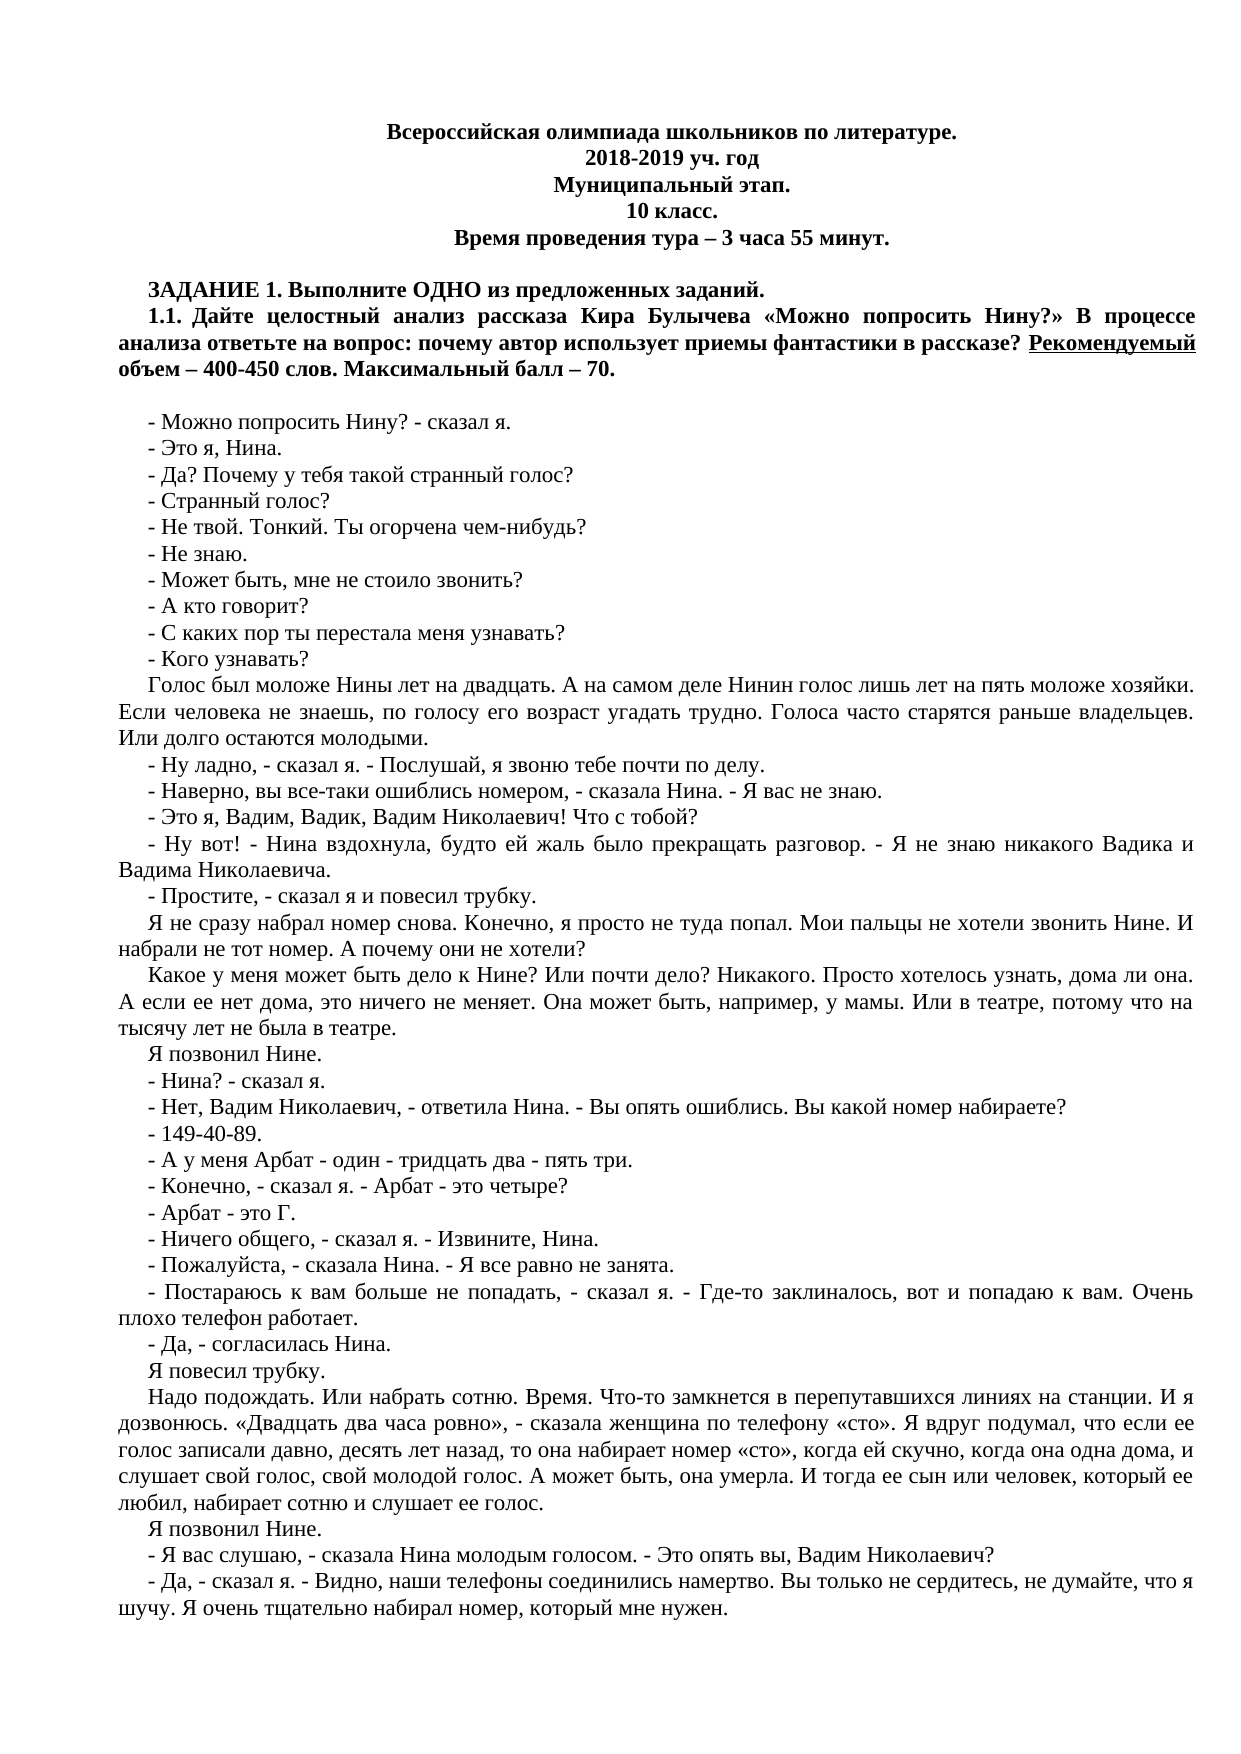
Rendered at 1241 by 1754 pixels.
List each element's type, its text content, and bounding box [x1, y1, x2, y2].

text Какое у меня может быть дело к Нине? Или почти дело? Никакого. Просто хотелось узнать, дома ли она. А если ее нет дома, это ничего не меняет. Она может быть, например, у мамы. Или в театре, потому что на тысячу лет не была в театре. [118, 961, 1196, 1041]
text Муниципальный этап. [118, 171, 1196, 197]
text - Да? Почему у тебя такой странный голос? [118, 461, 1196, 487]
text Время проведения тура – 3 часа 55 минут. [118, 223, 1196, 250]
text 2018-2019 уч. год [118, 144, 1196, 171]
text - Это я, Вадим, Вадик, Вадим Николаевич! Что с тобой? [118, 803, 1196, 830]
text - Не твой. Тонкий. Ты огорчена чем-нибудь? [118, 513, 1196, 540]
text - Можно попросить Нину? - сказал я. [118, 408, 1196, 434]
text - Это я, Нина. [118, 434, 1196, 461]
text - Не знаю. [118, 540, 1196, 566]
text - Конечно, - сказал я. - Арбат - это четыре? [118, 1172, 1196, 1199]
text ЗАДАНИЕ 1. Выполните ОДНО из предложенных заданий. [118, 276, 1196, 303]
text - Пожалуйста, - сказала Нина. - Я все равно не занята. [118, 1251, 1196, 1278]
text - Да, - согласилась Нина. [118, 1330, 1196, 1357]
text - Нет, Вадим Николаевич, - ответила Нина. - Вы опять ошиблись. Вы какой номер набираете? [118, 1093, 1196, 1119]
text 10 класс. [118, 197, 1196, 223]
text - Арбат - это Г. [118, 1199, 1196, 1225]
text Я не сразу набрал номер снова. Конечно, я просто не туда попал. Мои пальцы не хотели звонить Нине. И набрали не тот номер. А почему они не хотели? [118, 909, 1196, 961]
text - Кого узнавать? [118, 645, 1196, 672]
text - Ничего общего, - сказал я. - Извините, Нина. [118, 1225, 1196, 1251]
text - А кто говорит? [118, 592, 1196, 619]
text - Ну вот! - Нина вздохнула, будто ей жаль было прекращать разговор. - Я не знаю никакого Вадика и Вадима Николаевича. [118, 830, 1196, 882]
text - Простите, - сказал я и повесил трубку. [118, 882, 1196, 909]
text Я повесил трубку. [118, 1357, 1196, 1383]
text - Наверно, вы все-таки ошиблись номером, - сказала Нина. - Я вас не знаю. [118, 777, 1196, 803]
text - Ну ладно, - сказал я. - Послушай, я звоню тебе почти по делу. [118, 751, 1196, 777]
text Я позвонил Нине. [118, 1041, 1196, 1067]
text Надо подождать. Или набрать сотню. Время. Что-то замкнется в перепутавшихся линиях на станции. И я дозвонюсь. «Двадцать два часа ровно», - сказала женщина по телефону «сто». Я вдруг подумал, что если ее голос записали давно, десять лет назад, то она набирает номер «сто», когда ей скучно, когда она одна дома, и слушает свой голос, свой молодой голос. А может быть, она умерла. И тогда ее сын или человек, который ее любил, набирает сотню и слушает ее голос. [118, 1383, 1196, 1515]
text - Странный голос? [118, 487, 1196, 513]
text - А у меня Арбат - один - тридцать два - пять три. [118, 1146, 1196, 1172]
text - Постараюсь к вам больше не попадать, - сказал я. - Где-то заклиналось, вот и попадаю к вам. Очень плохо телефон работает. [118, 1278, 1196, 1330]
text - Я вас слушаю, - сказала Нина молодым голосом. - Это опять вы, Вадим Николаевич? [118, 1541, 1196, 1568]
text - 149-40-89. [118, 1119, 1196, 1146]
text - Нина? - сказал я. [118, 1067, 1196, 1093]
text - Может быть, мне не стоило звонить? [118, 566, 1196, 592]
text - С каких пор ты перестала меня узнавать? [118, 619, 1196, 645]
text Голос был моложе Нины лет на двадцать. А на самом деле Нинин голос лишь лет на пять моложе хозяйки. Если человека не знаешь, по голосу его возраст угадать трудно. Голоса часто старятся раньше владельцев. Или долго остаются молодыми. [118, 672, 1196, 751]
list Дайте целостный анализ рассказа Кира Булычева «Можно попросить Нину?» В процессе анализа ответьте на вопрос: почему автор использует приемы фантастики в рассказе? Рекомендуемый объем – 400-450 слов. Максимальный балл – 70. [118, 303, 1196, 382]
text - Да, - сказал я. - Видно, наши телефоны соединились намертво. Вы только не сердитесь, не думайте, что я шучу. Я очень тщательно набирал номер, который мне нужен. [118, 1568, 1196, 1620]
text Всероссийская олимпиада школьников по литературе. [118, 118, 1196, 144]
text Я позвонил Нине. [118, 1515, 1196, 1541]
